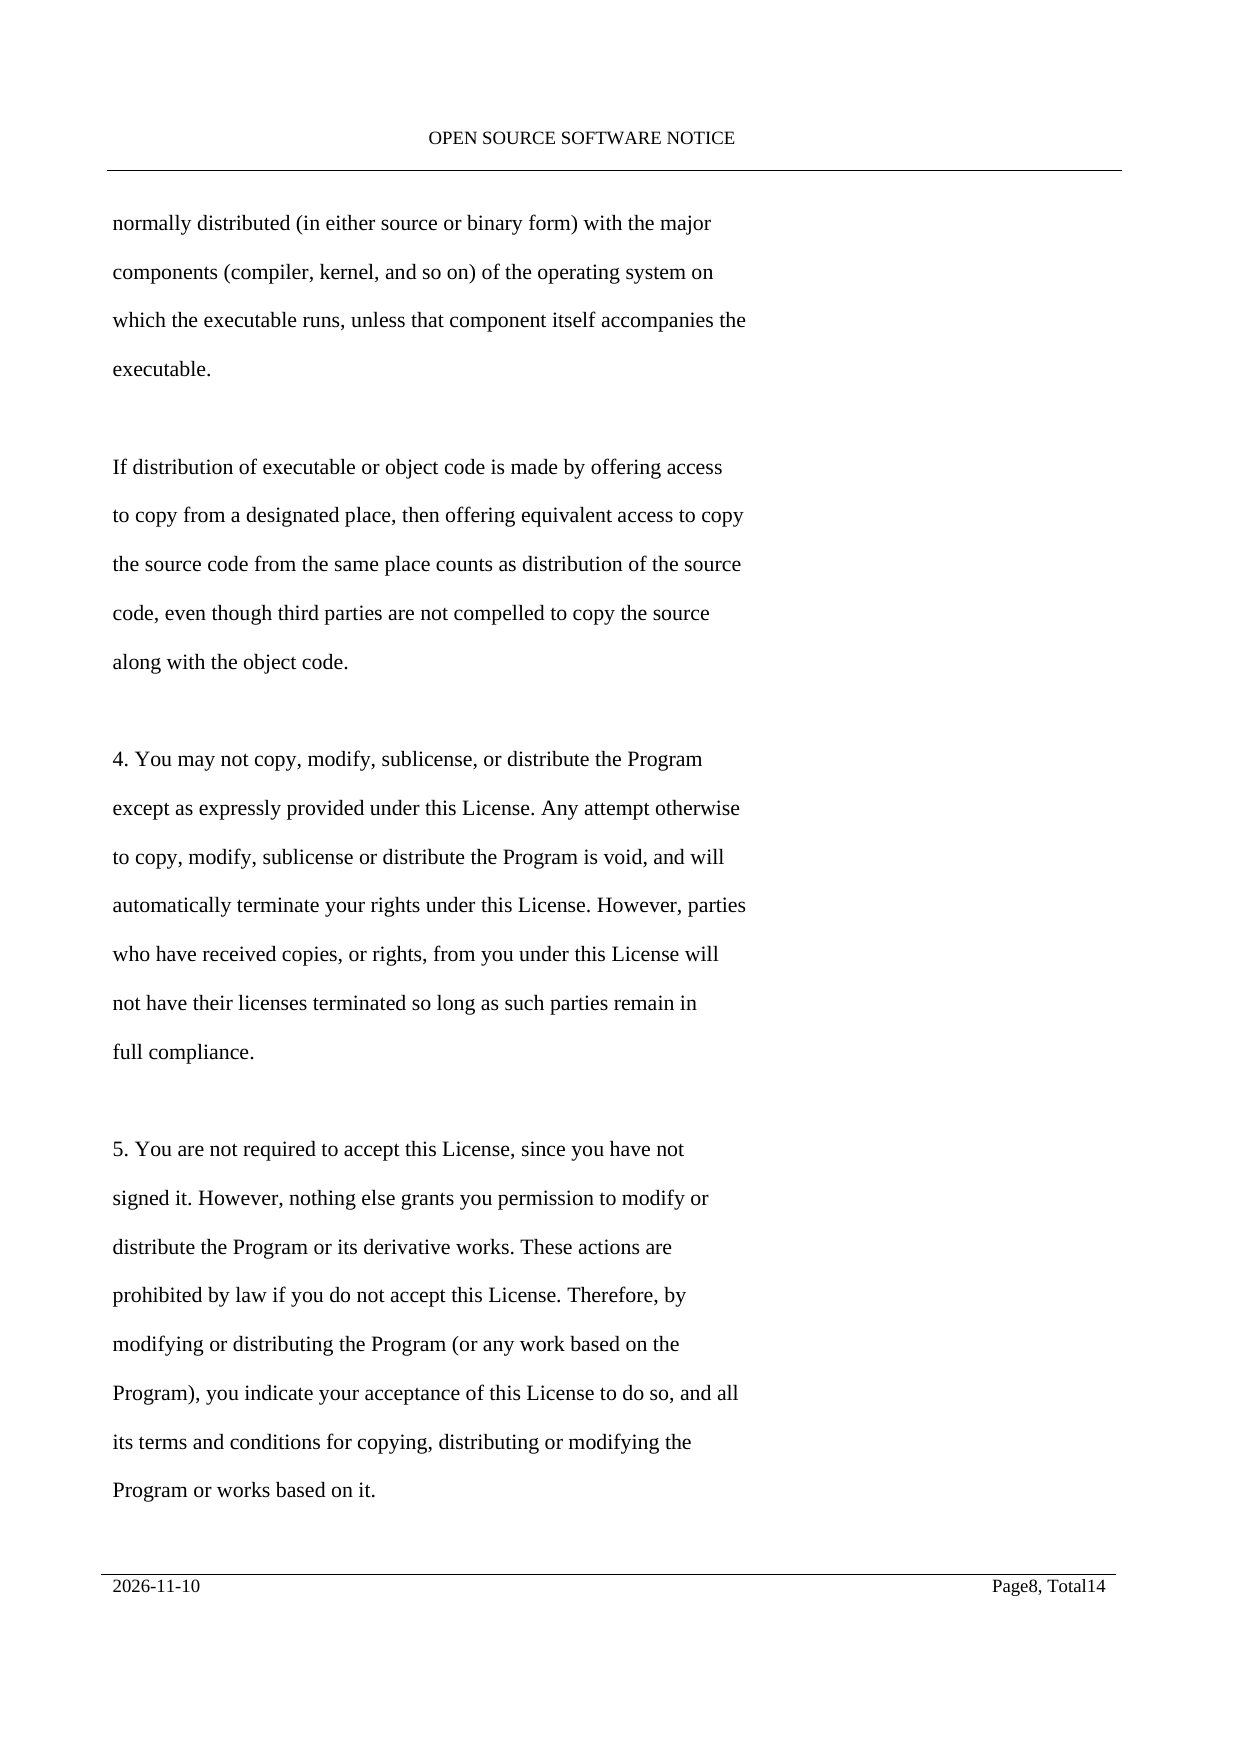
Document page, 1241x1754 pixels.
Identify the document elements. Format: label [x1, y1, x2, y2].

text [112, 206, 1128, 1506]
